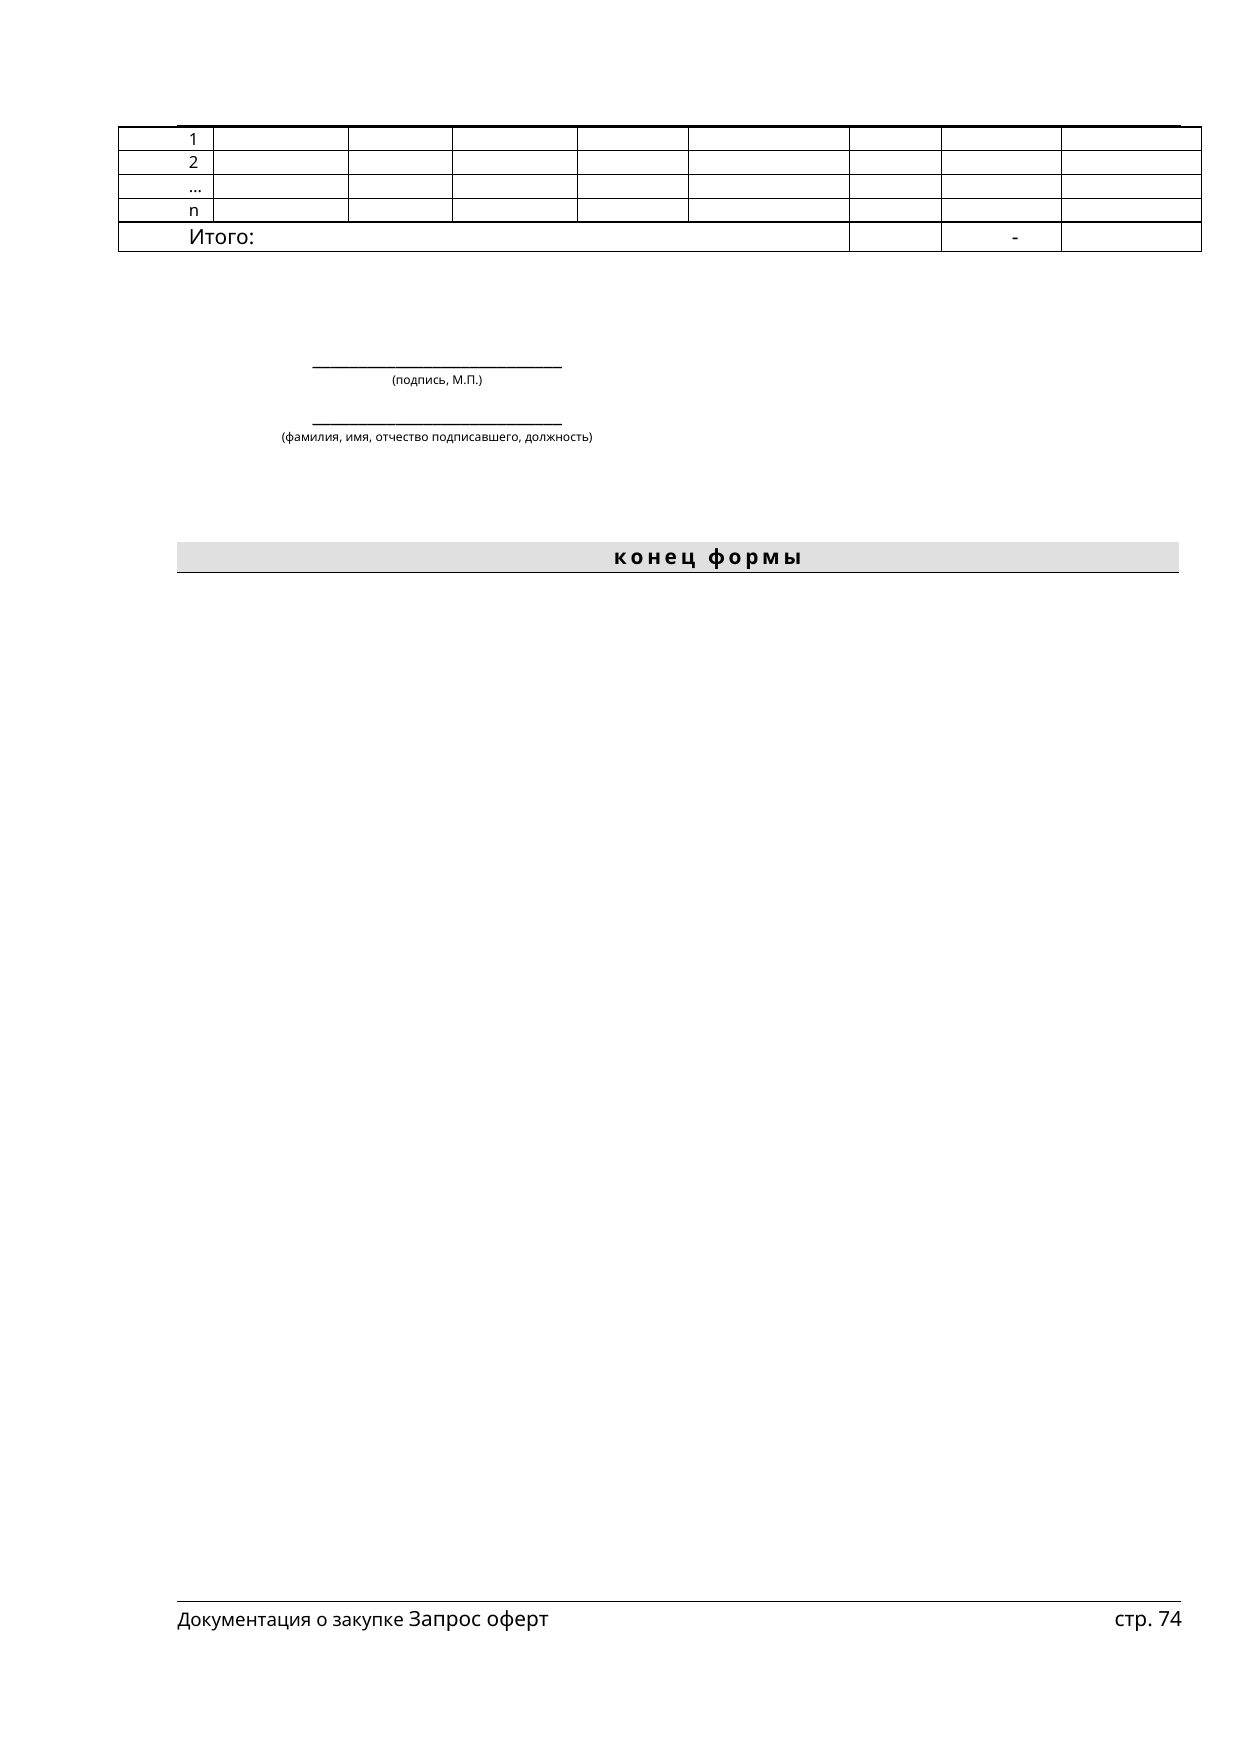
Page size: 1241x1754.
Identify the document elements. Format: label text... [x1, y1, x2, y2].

table_cell [214, 128, 348, 150]
table_cell [349, 128, 452, 150]
table_cell [453, 175, 577, 198]
table_cell [942, 175, 1061, 198]
table_cell [942, 151, 1061, 174]
table_cell n [119, 199, 213, 221]
table_cell [214, 151, 348, 174]
table_cell [453, 199, 577, 221]
table_cell [1062, 175, 1201, 198]
table_cell [1062, 199, 1201, 221]
table_cell 1 [119, 128, 213, 150]
table_cell [1062, 151, 1201, 174]
table_cell [942, 199, 1061, 221]
table_cell 2 [119, 151, 213, 174]
table_cell [578, 175, 688, 198]
table_cell - [942, 223, 1061, 251]
table_cell [689, 151, 849, 174]
table_cell [214, 175, 348, 198]
table_cell [689, 175, 849, 198]
table_cell [850, 128, 941, 150]
table_cell [942, 128, 1061, 150]
table_cell [578, 199, 688, 221]
table_cell [689, 128, 849, 150]
table_cell [1062, 223, 1201, 251]
table_cell [850, 199, 941, 221]
text ___________________________ [177, 400, 638, 428]
table_cell [349, 175, 452, 198]
table_cell [214, 199, 348, 221]
table_cell [850, 151, 941, 174]
text (фамилия, имя, отчество подписавшего, должность) [177, 428, 638, 457]
table_cell [578, 128, 688, 150]
table_cell [850, 175, 941, 198]
text ___________________________ [177, 343, 638, 371]
text (подпись, М.П.) [177, 371, 638, 400]
table_cell [689, 199, 849, 221]
table_cell [578, 151, 688, 174]
table_cell [1062, 128, 1201, 150]
table_cell [349, 151, 452, 174]
table_cell Итого: [119, 223, 849, 251]
table_cell [453, 128, 577, 150]
table_cell … [119, 175, 213, 198]
table_cell [349, 199, 452, 221]
text конец формы [177, 542, 1179, 572]
table_cell [453, 151, 577, 174]
table_cell [850, 223, 941, 251]
